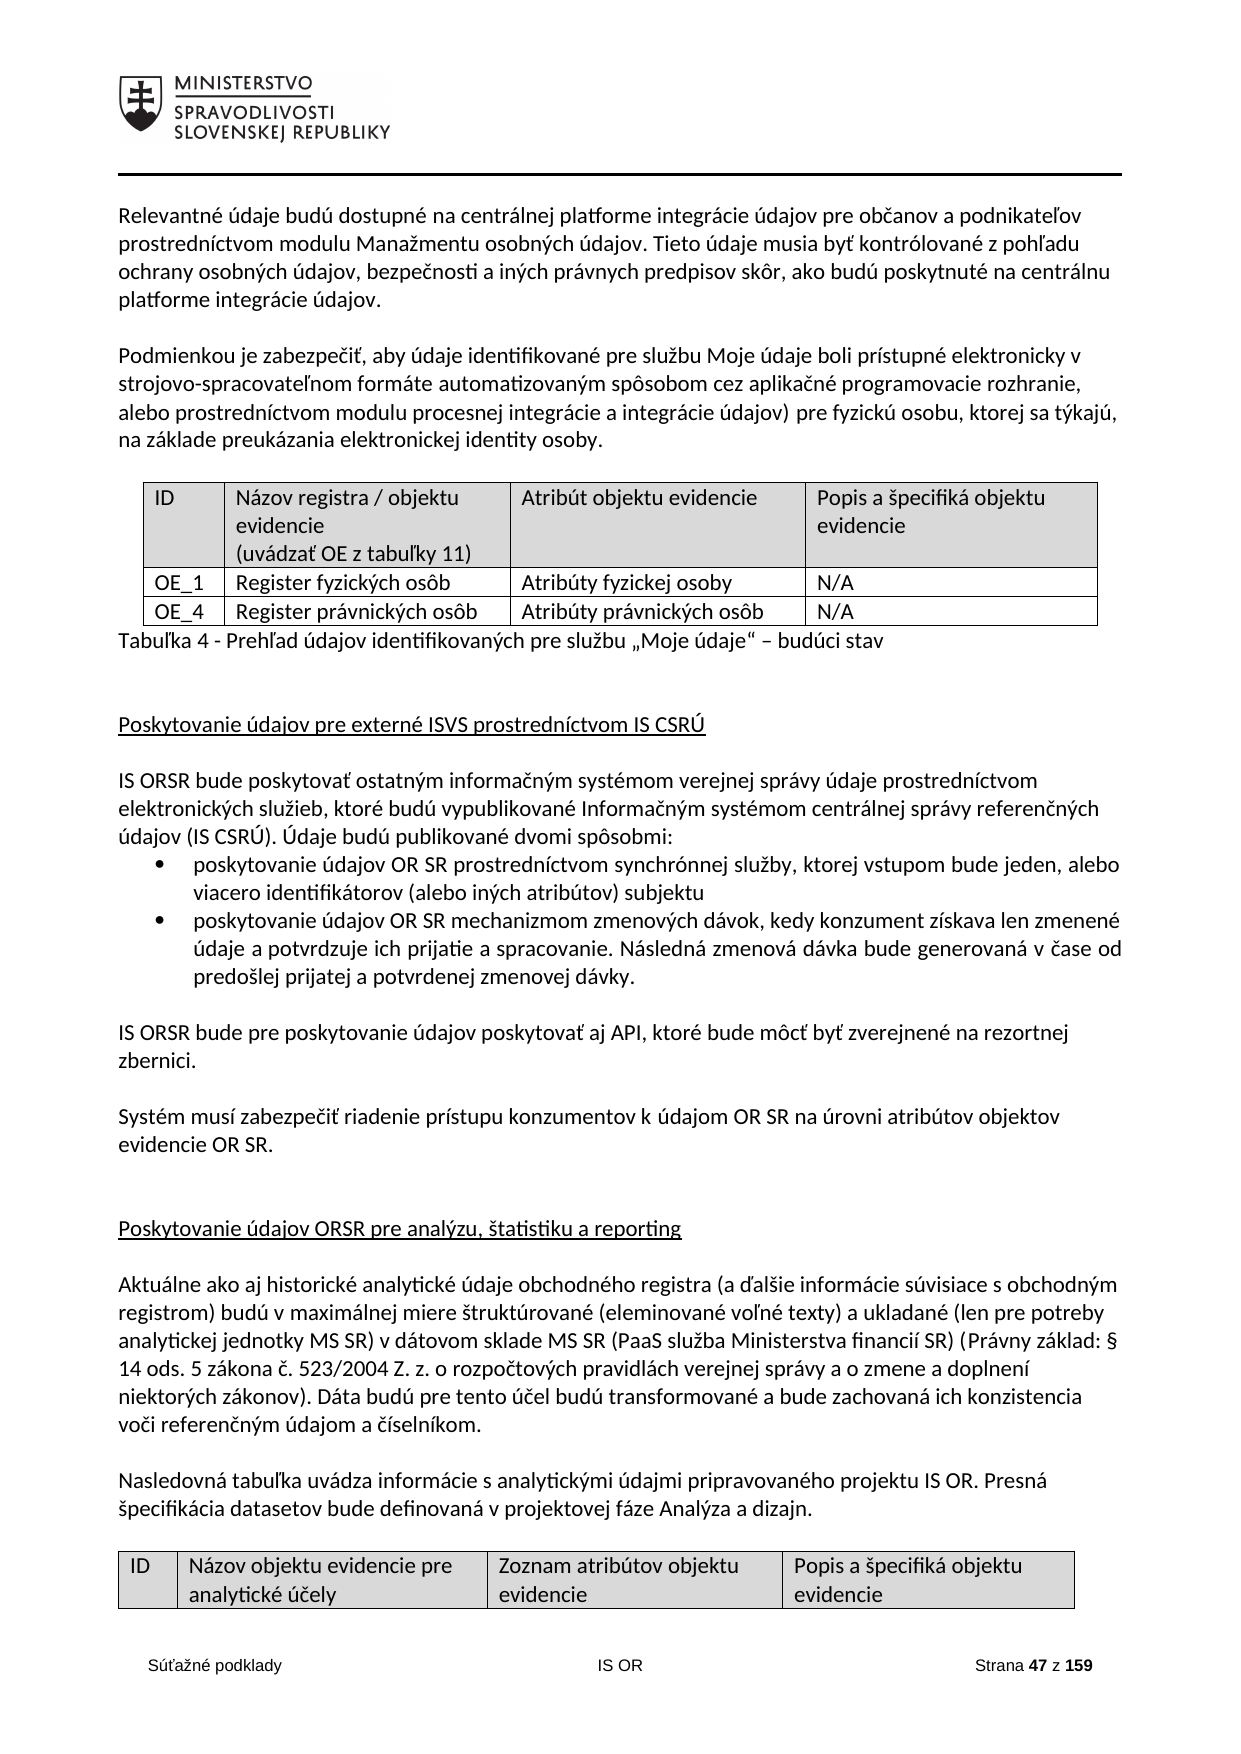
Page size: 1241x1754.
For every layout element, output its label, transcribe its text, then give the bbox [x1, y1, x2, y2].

table_cell Atribúty právnických osôb [511, 597, 805, 625]
table_cell Register fyzických osôb [225, 568, 510, 596]
table_header Názov objektu evidencie pre analytické účely [178, 1552, 487, 1608]
table_header Názov registra / objektu evidencie (uvádzať OE z tabuľky 11) [225, 483, 510, 567]
table_header Popis a špecifiká objektu evidencie [783, 1552, 1074, 1608]
text IS ORSR bude pre poskytovanie údajov poskytovať aj API, ktoré bude môcť byť zverejnené na rezortnej zbernici. [118, 1018, 1122, 1074]
text IS ORSR bude poskytovať ostatným informačným systémom verejnej správy údaje prostredníctvom elektronických služieb, ktoré budú vypublikované Informačným systémom centrálnej správy referenčných údajov (IS CSRÚ). Údaje budú publikované dvomi spôsobmi: [118, 766, 1122, 850]
table_cell N/A [806, 568, 1097, 596]
table_cell N/A [806, 597, 1097, 625]
text Poskytovanie údajov pre externé ISVS prostredníctvom IS CSRÚ [118, 710, 1122, 738]
list poskytovanie údajov OR SR prostredníctvom synchrónnej služby, ktorej vstupom bude jeden, alebo viacero identifikátorov (alebo iných atribútov) subjektu [156, 850, 1122, 906]
text Poskytovanie údajov ORSR pre analýzu, štatistiku a reporting [118, 1214, 1122, 1242]
text Nasledovná tabuľka uvádza informácie s analytickými údajmi pripravovaného projektu IS OR. Presná špecifikácia datasetov bude definovaná v projektovej fáze Analýza a dizajn. [118, 1467, 1122, 1523]
table_header ID [119, 1552, 177, 1608]
text Podmienkou je zabezpečiť, aby údaje identifikované pre službu Moje údaje boli prístupné elektronicky v strojovo-spracovateľnom formáte automatizovaným spôsobom cez aplikačné programovacie rozhranie, alebo prostredníctvom modulu procesnej integrácie a integrácie údajov) pre fyzickú osobu, ktorej sa týkajú, na základe preukázania elektronickej identity osoby. [118, 342, 1122, 454]
picture [118, 73, 390, 144]
table_cell OE_1 [144, 568, 224, 596]
table_header Zoznam atribútov objektu evidencie [488, 1552, 782, 1608]
text Relevantné údaje budú dostupné na centrálnej platforme integrácie údajov pre občanov a podnikateľov prostredníctvom modulu Manažmentu osobných údajov. Tieto údaje musia byť kontrólované z pohľadu ochrany osobných údajov, bezpečnosti a iných právnych predpisov skôr, ako budú poskytnuté na centrálnu platforme integrácie údajov. [118, 201, 1122, 313]
table_header Popis a špecifiká objektu evidencie [806, 483, 1097, 567]
table_header Atribút objektu evidencie [511, 483, 805, 567]
text Systém musí zabezpečiť riadenie prístupu konzumentov k údajom OR SR na úrovni atribútov objektov evidencie OR SR. [118, 1102, 1122, 1158]
table_cell Atribúty fyzickej osoby [511, 568, 805, 596]
table_cell Register právnických osôb [225, 597, 510, 625]
text Aktuálne ako aj historické analytické údaje obchodného registra (a ďalšie informácie súvisiace s obchodným registrom) budú v maximálnej miere štruktúrované (eleminované voľné texty) a ukladané (len pre potreby analytickej jednotky MS SR) v dátovom sklade MS SR (PaaS služba Ministerstva financií SR) (Právny základ: § 14 ods. 5 zákona č. 523/2004 Z. z. o rozpočtových pravidlách verejnej správy a o zmene a doplnení niektorých zákonov). Dáta budú pre tento účel budú transformované a bude zachovaná ich konzistencia voči referenčným údajom a číselníkom. [118, 1270, 1122, 1438]
text Tabuľka - Prehľad údajov identifikovaných pre službu „Moje údaje“ – budúci stav [118, 626, 1122, 654]
table_cell OE_4 [144, 597, 224, 625]
table_header ID [144, 483, 224, 567]
list poskytovanie údajov OR SR mechanizmom zmenových dávok, kedy konzument získava len zmenené údaje a potvrdzuje ich prijatie a spracovanie. Následná zmenová dávka bude generovaná v čase od predošlej prijatej a potvrdenej zmenovej dávky. [156, 906, 1122, 990]
